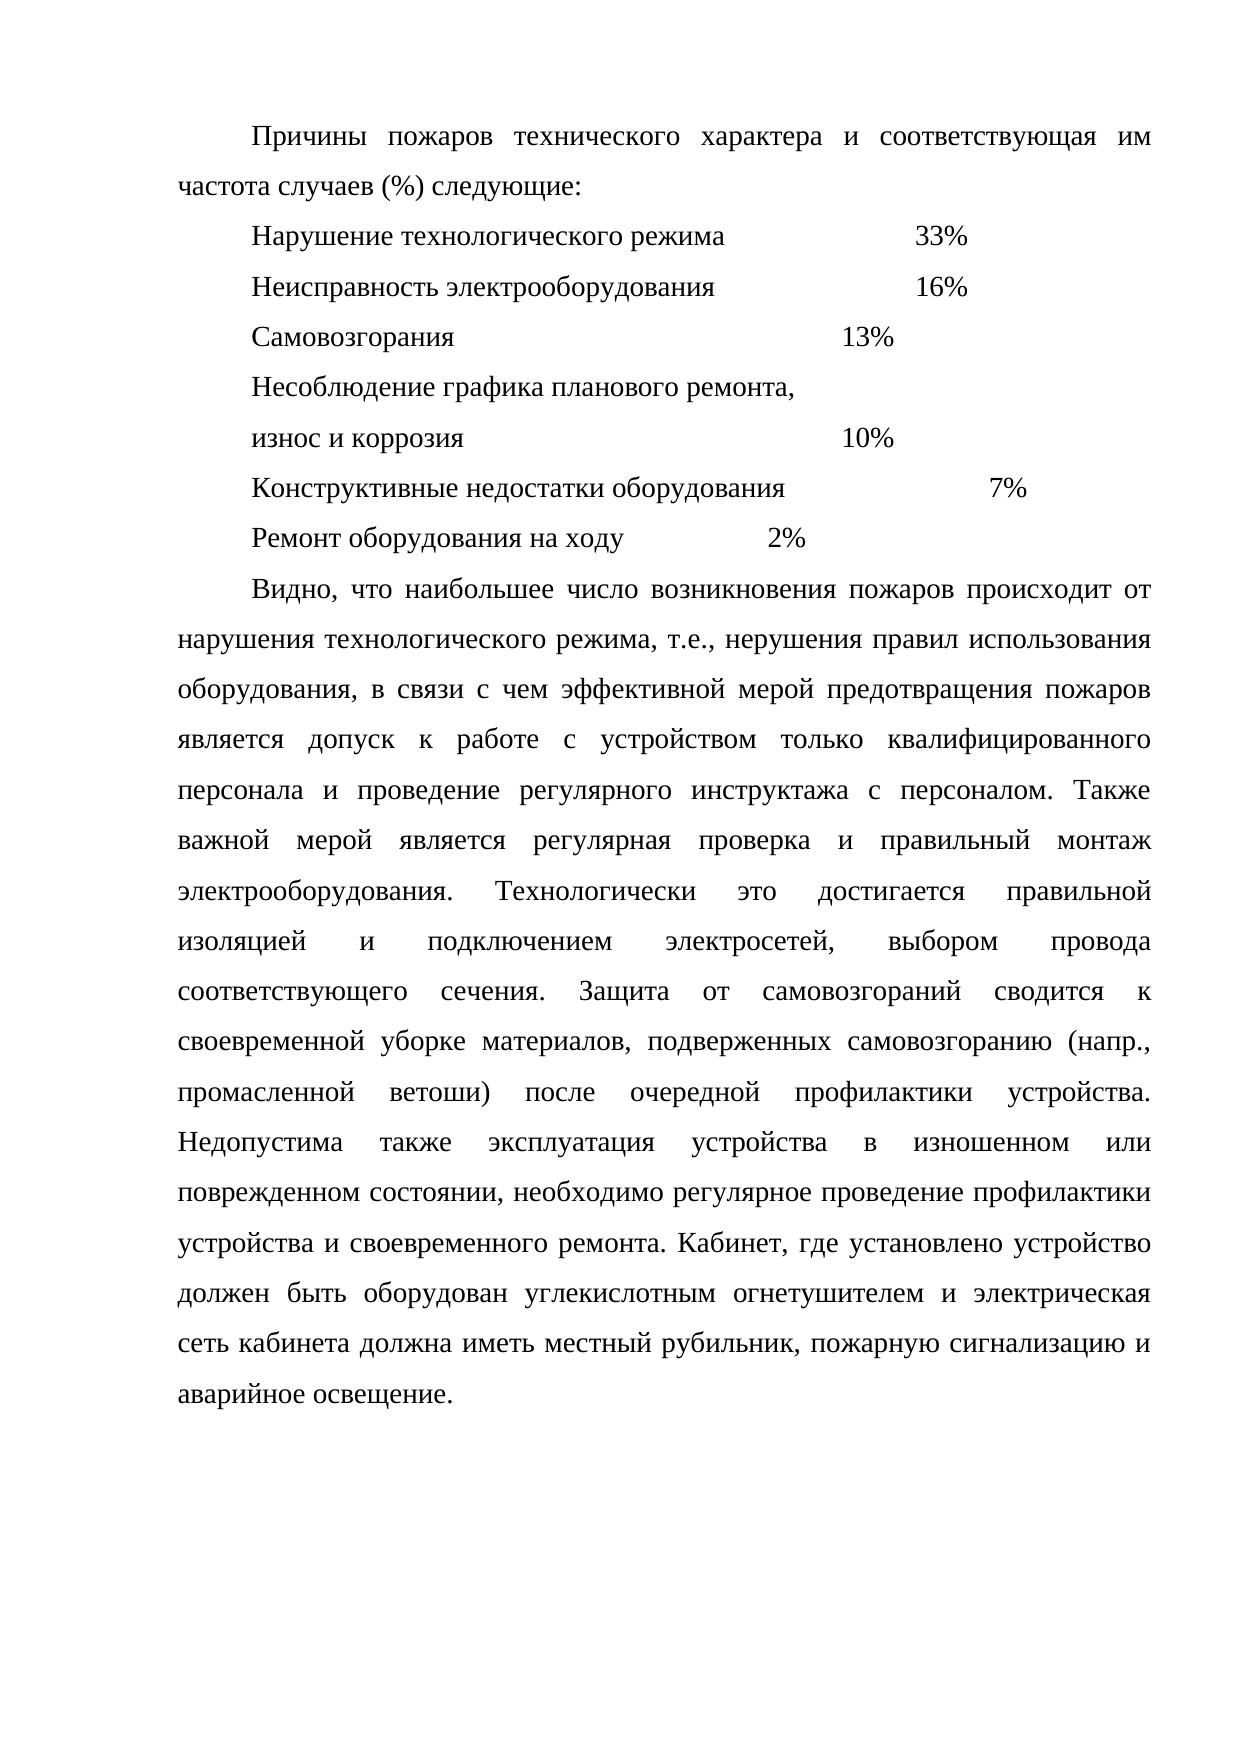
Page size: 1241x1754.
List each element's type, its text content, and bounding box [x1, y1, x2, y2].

text износ и коррозия 10% [177, 420, 1152, 453]
text Причины пожаров технического характера и соответствующая им частота случаев (%) следующие: [177, 118, 1152, 202]
text Нарушение технологического режима 33% [177, 219, 1152, 252]
text Конструктивные недостатки оборудования 7% [177, 470, 1152, 504]
text Ремонт оборудования на ходу 2% [177, 521, 1152, 554]
text Видно, что наибольшее число возникновения пожаров происходит от нарушения технологического режима, т.е., нерушения правил использования оборудования, в связи с чем эффективной мерой предотвращения пожаров является допуск к работе с устройством только квалифицированного персонала и проведение регулярного инструктажа с персоналом. Также важной мерой является регулярная проверка и правильный монтаж электрооборудования. Технологически это достигается правильной изоляцией и подключением электросетей, выбором провода соответствующего сечения. Защита от самовозгораний сводится к своевременной уборке материалов, подверженных самовозгоранию (напр., промасленной ветоши) после очередной профилактики устройства. Недопустима также эксплуатация устройства в изношенном или поврежденном состоянии, необходимо регулярное проведение профилактики устройства и своевременного ремонта. Кабинет, где установлено устройство должен быть оборудован углекислотным огнетушителем и электрическая сеть кабинета должна иметь местный рубильник, пожарную сигнализацию и аварийное освещение. [177, 571, 1152, 1409]
text Неисправность электрооборудования 16% [177, 269, 1152, 303]
text Несоблюдение графика планового ремонта, [177, 370, 1152, 403]
text Самовозгорания 13% [177, 319, 1152, 353]
